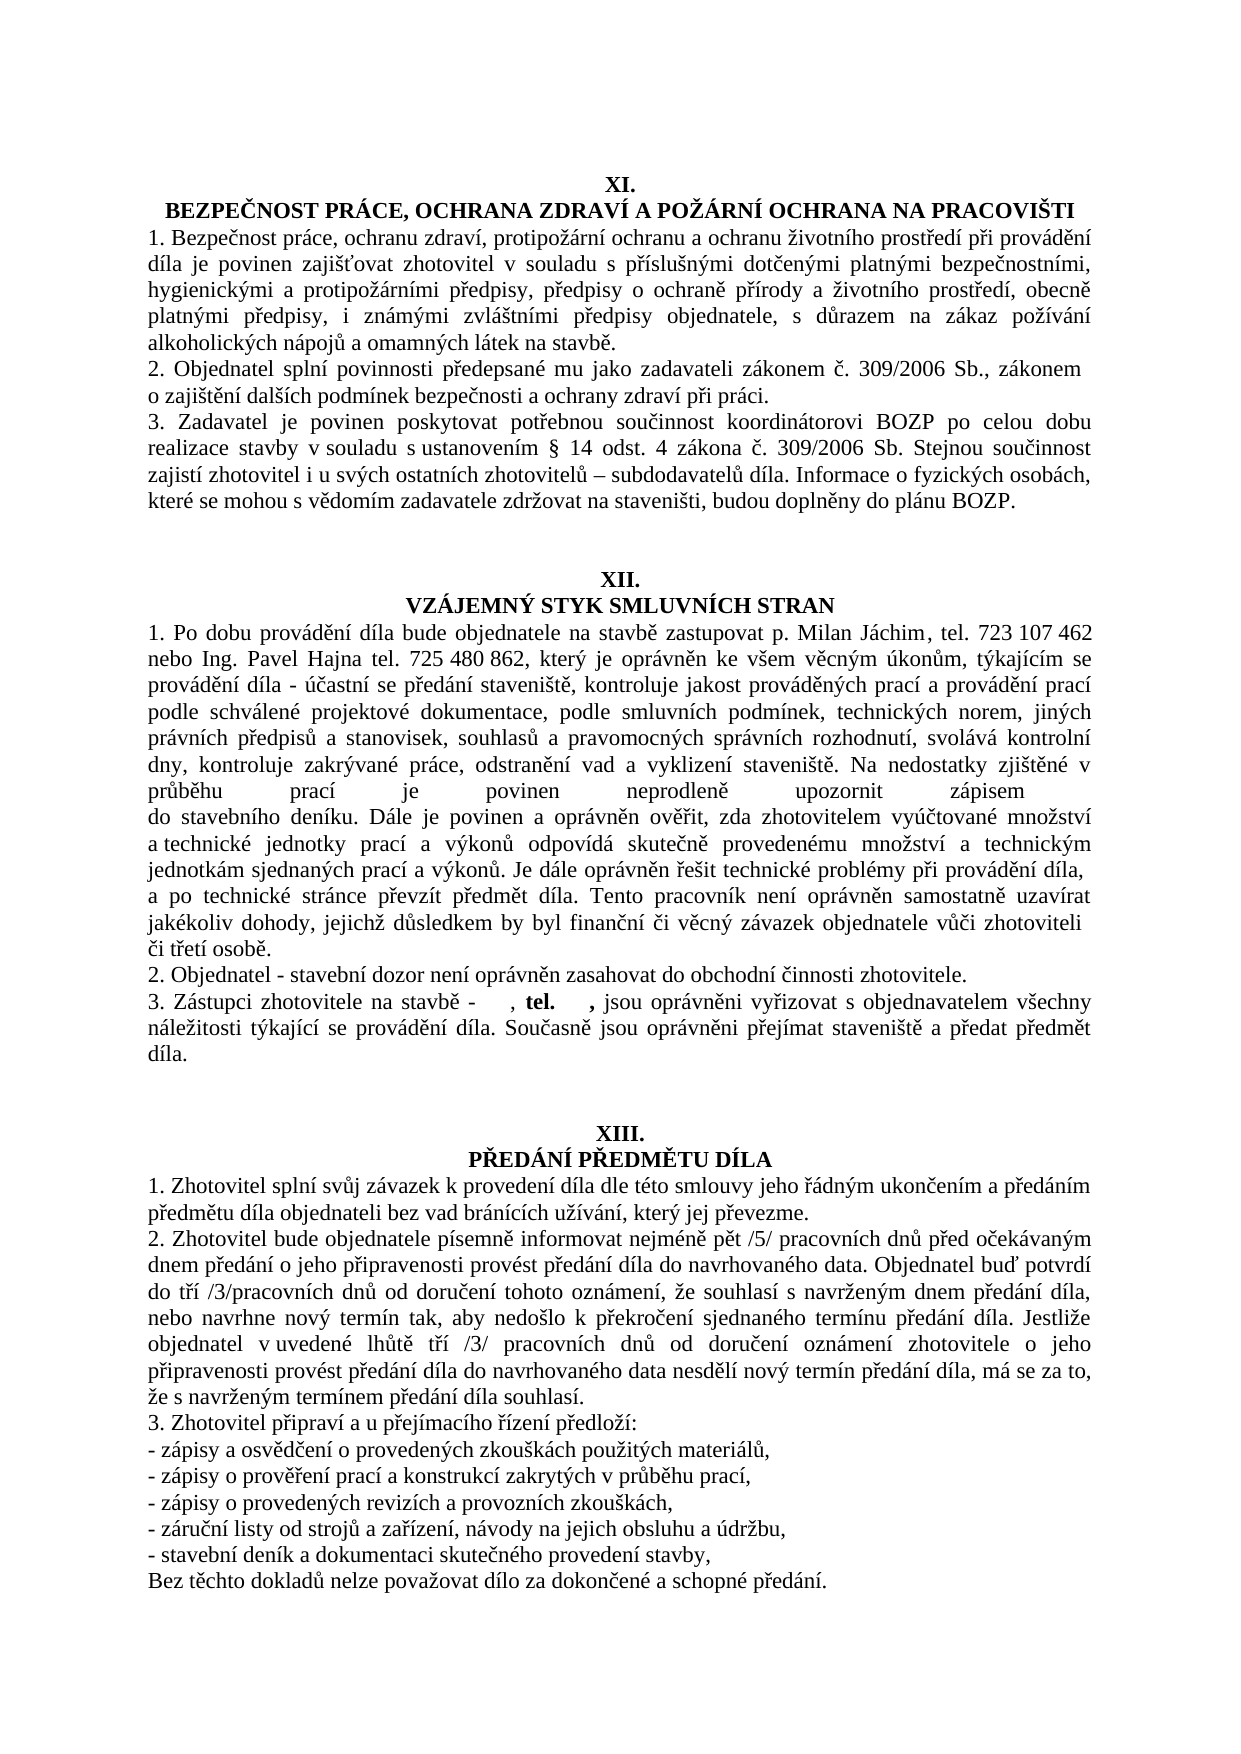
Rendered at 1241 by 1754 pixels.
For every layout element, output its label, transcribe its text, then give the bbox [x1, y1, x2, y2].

text XIII. [148, 1119, 1093, 1146]
text 1. Zhotovitel splní svůj závazek k provedení díla dle této smlouvy jeho řádným ukončením a předáním předmětu díla objednateli bez vad bránících užívání, který jej převezme. [148, 1172, 1093, 1225]
text PŘEDÁNÍ PŘEDMĚTU DÍLA [148, 1146, 1093, 1172]
text - záruční listy od strojů a zařízení, návody na jejich obsluhu a údržbu, [148, 1515, 1093, 1541]
text VZÁJEMNÝ STYK SMLUVNÍCH STRAN [148, 592, 1093, 619]
text XII. [148, 566, 1093, 592]
text 2. Objednatel - stavební dozor není oprávněn zasahovat do obchodní činnosti zhotovitele. [148, 961, 1093, 988]
text - zápisy a osvědčení o provedených zkouškách použitých materiálů, [148, 1436, 1093, 1462]
text - stavební deník a dokumentaci skutečného provedení stavby, [148, 1541, 1093, 1568]
text 3. Zhotovitel připraví a u přejímacího řízení předloží: [148, 1409, 1093, 1436]
text 1. Po dobu provádění díla bude objednatele na stavbě zastupovat p. Milan Jáchim, tel. 723 107 462 nebo Ing. Pavel Hajna tel. 725 480 862, který je oprávněn ke všem věcným úkonům, týkajícím se provádění díla - účastní se předání staveniště, kontroluje jakost prováděných prací a provádění prací podle schválené projektové dokumentace, podle smluvních podmínek, technických norem, jiných právních předpisů a stanovisek, souhlasů a pravomocných správních rozhodnutí, svolává kontrolní dny, kontroluje zakrývané práce, odstranění vad a vyklizení staveniště. Na nedostatky zjištěné v průběhu prací je povinen neprodleně upozornit zápisem do stavebního deníku. Dále je povinen a oprávněn ověřit, zda zhotovitelem vyúčtované množství a technické jednotky prací a výkonů odpovídá skutečně provedenému množství a technickým jednotkám sjednaných prací a výkonů. Je dále oprávněn řešit technické problémy při provádění díla, a po technické stránce převzít předmět díla. Tento pracovník není oprávněn samostatně uzavírat jakékoliv dohody, jejichž důsledkem by byl finanční či věcný závazek objednatele vůči zhotoviteli či třetí osobě. [148, 619, 1093, 961]
text XI. [148, 171, 1093, 197]
text Bez těchto dokladů nelze považovat dílo za dokončené a schopné předání. [148, 1568, 1093, 1594]
text 2. Zhotovitel bude objednatele písemně informovat nejméně pět /5/ pracovních dnů před očekávaným dnem předání o jeho připravenosti provést předání díla do navrhovaného data. Objednatel buď potvrdí do tří /3/pracovních dnů od doručení tohoto oznámení, že souhlasí s navrženým dnem předání díla, nebo navrhne nový termín tak, aby nedošlo k překročení sjednaného termínu předání díla. Jestliže objednatel v uvedené lhůtě tří /3/ pracovních dnů od doručení oznámení zhotovitele o jeho připravenosti provést předání díla do navrhovaného data nesdělí nový termín předání díla, má se za to, že s navrženým termínem předání díla souhlasí. [148, 1225, 1093, 1409]
text - zápisy o provedených revizích a provozních zkouškách, [148, 1488, 1093, 1515]
text 3. Zadavatel je povinen poskytovat potřebnou součinnost koordinátorovi BOZP po celou dobu realizace stavby v souladu s ustanovením § 14 odst. 4 zákona č. 309/2006 Sb. Stejnou součinnost zajistí zhotovitel i u svých ostatních zhotovitelů – subdodavatelů díla. Informace o fyzických osobách, které se mohou s vědomím zadavatele zdržovat na staveništi, budou doplněny do plánu BOZP. [148, 408, 1093, 513]
text 2. Objednatel splní povinnosti předepsané mu jako zadavateli zákonem č. 309/2006 Sb., zákonem o zajištění dalších podmínek bezpečnosti a ochrany zdraví při práci. [148, 355, 1093, 408]
text 3. Zástupci zhotovitele na stavbě - , tel. , jsou oprávněni vyřizovat s objednavatelem všechny náležitosti týkající se provádění díla. Současně jsou oprávněni přejímat staveniště a předat předmět díla. [148, 988, 1093, 1067]
text 1. Bezpečnost práce, ochranu zdraví, protipožární ochranu a ochranu životního prostředí při provádění díla je povinen zajišťovat zhotovitel v souladu s příslušnými dotčenými platnými bezpečnostními, hygienickými a protipožárními předpisy, předpisy o ochraně přírody a životního prostředí, obecně platnými předpisy, i známými zvláštními předpisy objednatele, s důrazem na zákaz požívání alkoholických nápojů a omamných látek na stavbě. [148, 223, 1093, 355]
text BEZPEČNOST PRÁCE, OCHRANA ZDRAVÍ A POŽÁRNÍ OCHRANA NA PRACOVIŠTI [148, 197, 1093, 223]
text - zápisy o prověření prací a konstrukcí zakrytých v průběhu prací, [148, 1462, 1093, 1488]
